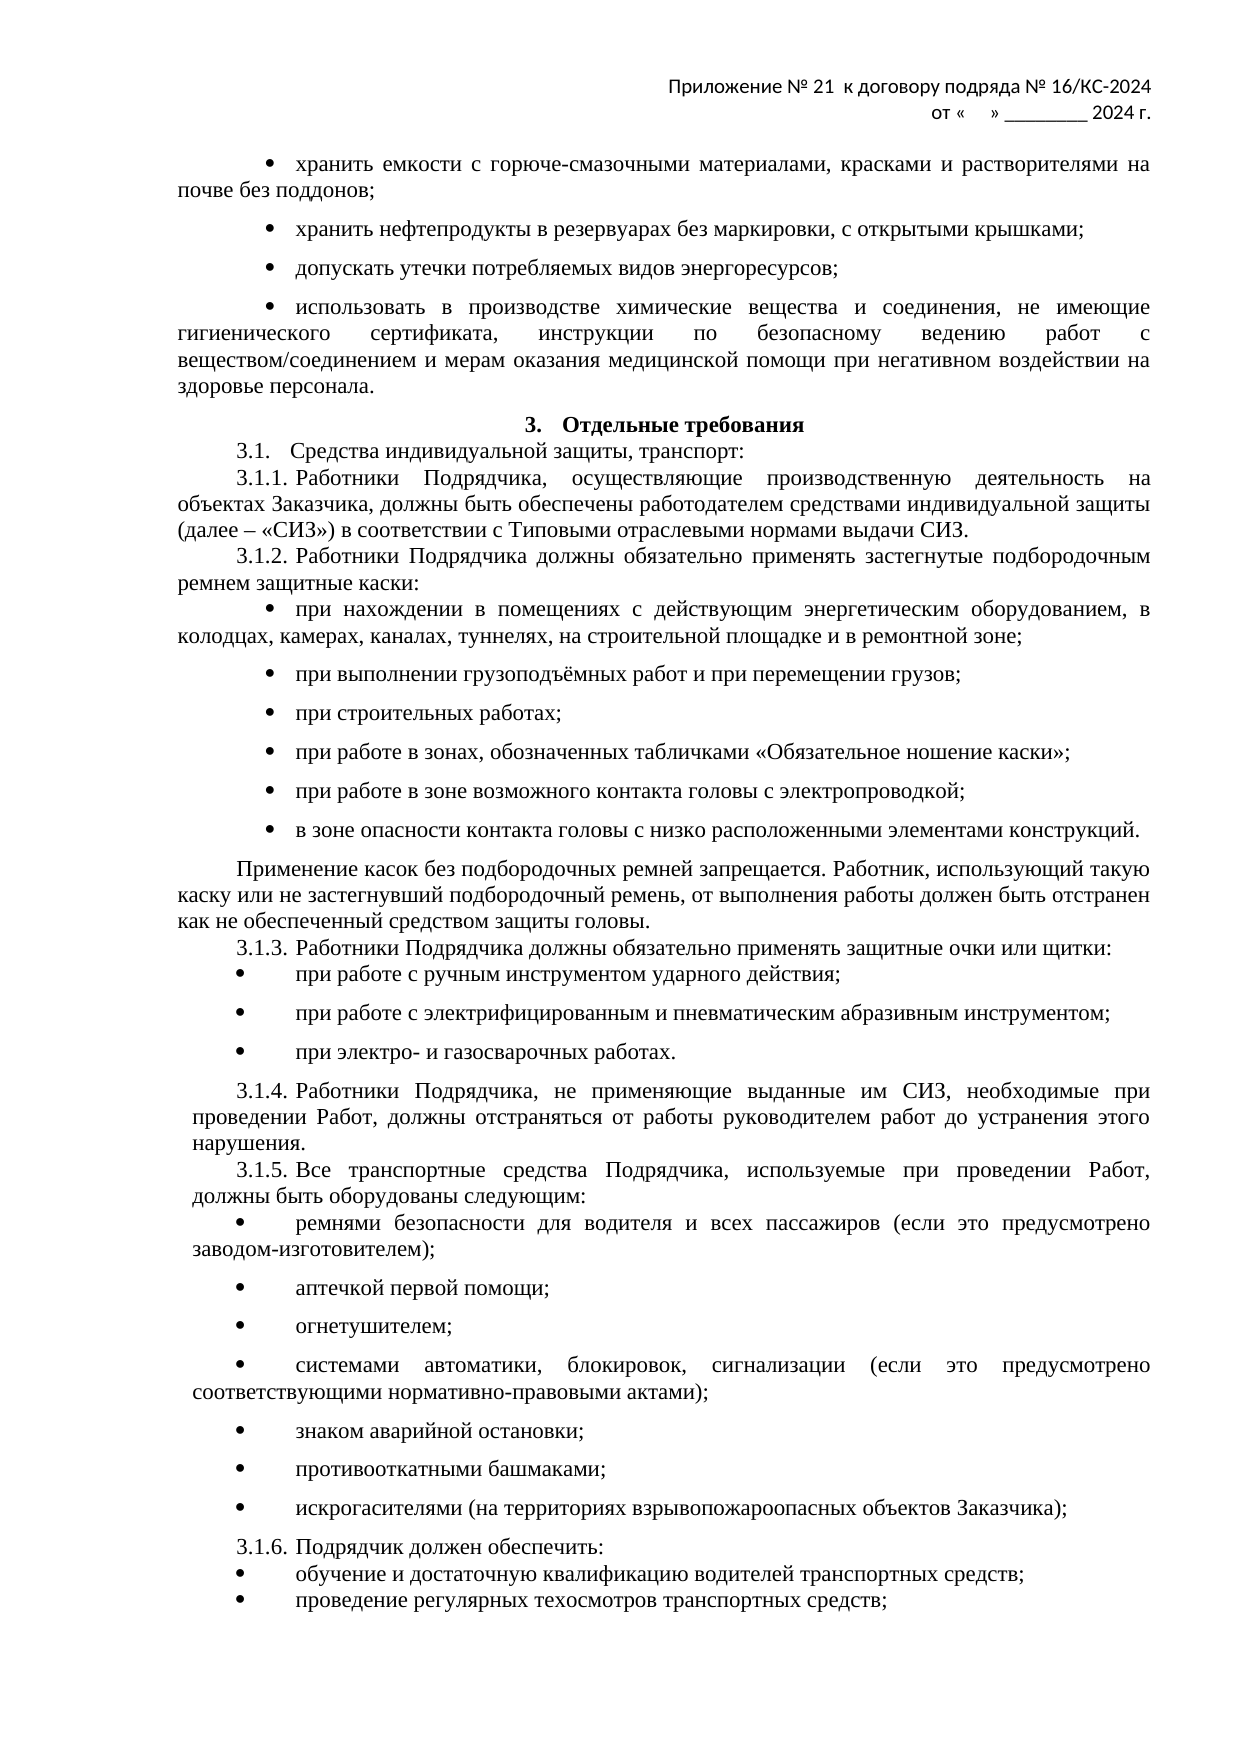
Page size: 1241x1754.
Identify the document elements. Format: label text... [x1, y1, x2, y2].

list хранить нефтепродукты в резервуарах без маркировки, с открытыми крышками; [177, 215, 1152, 242]
list обучение и достаточную квалификацию водителей транспортных средств; [192, 1559, 1152, 1586]
list знаком аварийной остановки; [192, 1417, 1152, 1443]
list аптечкой первой помощи; [192, 1274, 1152, 1300]
list Работники Подрядчика должны обязательно применять защитные очки или щитки: [192, 934, 1152, 960]
list хранить емкости с горюче-смазочными материалами, красками и растворителями на почве без поддонов; [177, 150, 1152, 203]
list при выполнении грузоподъёмных работ и при перемещении грузов; [177, 661, 1152, 687]
list при работе с электрифицированным и пневматическим абразивным инструментом; [192, 999, 1152, 1025]
list Отдельные требования [177, 411, 1152, 437]
list проведение регулярных техосмотров транспортных средств; [192, 1586, 1152, 1612]
list Работники Подрядчика должны обязательно применять застегнутые подбородочным ремнем защитные каски: [177, 543, 1152, 595]
text Применение касок без подбородочных ремней запрещается. Работник, использующий такую каску или не застегнувший подбородочный ремень, от выполнения работы должен быть отстранен как не обеспеченный средством защиты головы. [177, 855, 1152, 934]
list противооткатными башмаками; [192, 1456, 1152, 1482]
list Средства индивидуальной защиты, транспорт: [177, 437, 1152, 463]
list Работники Подрядчика, не применяющие выданные им СИЗ, необходимые при проведении Работ, должны отстраняться от работы руководителем работ до устранения этого нарушения. [192, 1077, 1152, 1156]
list в зоне опасности контакта головы с низко расположенными элементами конструкций. [177, 816, 1152, 842]
list при строительных работах; [177, 699, 1152, 726]
list системами автоматики, блокировок, сигнализации (если это предусмотрено соответствующими нормативно-правовыми актами); [192, 1351, 1152, 1404]
list при электро- и газосварочных работах. [192, 1038, 1152, 1064]
list допускать утечки потребляемых видов энергоресурсов; [177, 254, 1152, 280]
list Работники Подрядчика, осуществляющие производственную деятельность на объектах Заказчика, должны быть обеспечены работодателем средствами индивидуальной защиты (далее – «СИЗ») в соответствии с Типовыми отраслевыми нормами выдачи СИЗ. [177, 463, 1152, 543]
list при нахождении в помещениях с действующим энергетическим оборудованием, в колодцах, камерах, каналах, туннелях, на строительной площадке и в ремонтной зоне; [177, 595, 1152, 648]
list огнетушителем; [192, 1313, 1152, 1339]
list Все транспортные средства Подрядчика, используемые при проведении Работ, должны быть оборудованы следующим: [192, 1156, 1152, 1208]
list ремнями безопасности для водителя и всех пассажиров (если это предусмотрено заводом-изготовителем); [192, 1208, 1152, 1261]
list использовать в производстве химические вещества и соединения, не имеющие гигиенического сертификата, инструкции по безопасному ведению работ с веществом/соединением и мерам оказания медицинской помощи при негативном воздействии на здоровье персонала. [177, 293, 1152, 398]
list при работе с ручным инструментом ударного действия; [192, 960, 1152, 987]
list при работе в зонах, обозначенных табличками «Обязательное ношение каски»; [177, 738, 1152, 764]
list при работе в зоне возможного контакта головы с электропроводкой; [177, 777, 1152, 803]
list Подрядчик должен обеспечить: [192, 1533, 1152, 1559]
list искрогасителями (на территориях взрывопожароопасных объектов Заказчика); [192, 1494, 1152, 1521]
